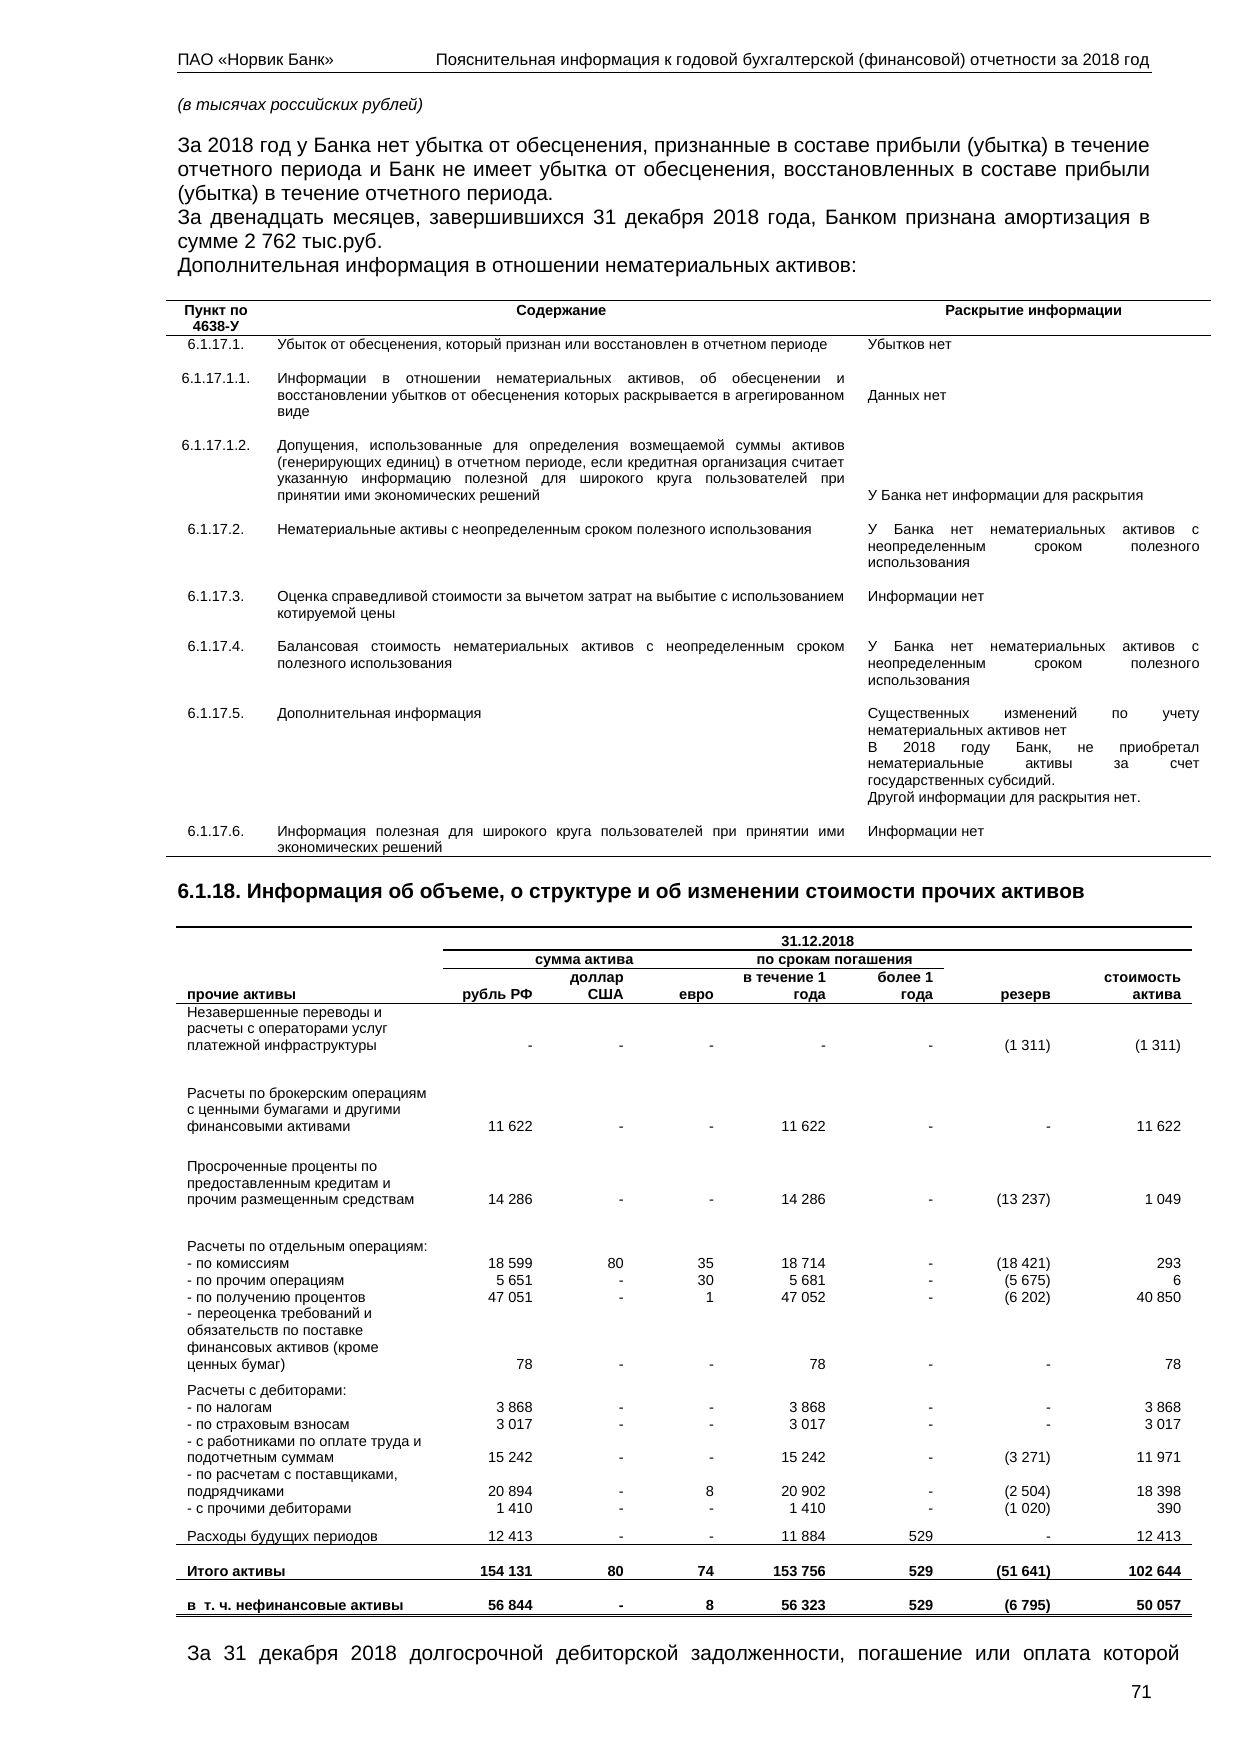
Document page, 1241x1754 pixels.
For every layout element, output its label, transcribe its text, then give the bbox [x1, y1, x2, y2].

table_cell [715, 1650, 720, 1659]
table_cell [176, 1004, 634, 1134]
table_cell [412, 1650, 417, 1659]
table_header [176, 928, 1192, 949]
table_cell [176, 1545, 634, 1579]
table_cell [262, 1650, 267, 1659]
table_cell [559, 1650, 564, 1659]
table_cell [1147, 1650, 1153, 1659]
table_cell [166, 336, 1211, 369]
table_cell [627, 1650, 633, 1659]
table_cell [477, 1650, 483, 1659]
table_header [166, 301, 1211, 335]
text За двенадцать месяцев, завершившихся 31 декабря 2018 года, Банком признана амортизация в сумме 2 762 тыс.руб. [177, 204, 1152, 252]
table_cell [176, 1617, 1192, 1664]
text Дополнительная информация в отношении нематериальных активов: [177, 252, 1152, 276]
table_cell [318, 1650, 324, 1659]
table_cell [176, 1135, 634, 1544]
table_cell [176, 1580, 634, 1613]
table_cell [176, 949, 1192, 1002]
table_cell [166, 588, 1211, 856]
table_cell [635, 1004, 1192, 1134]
text За 2018 год у Банка нет убытка от обесценения, признанные в составе прибыли (убытка) в течение отчетного периода и Банк не имеет убытка от обесценения, восстановленных в составе прибыли (убытка) в течение отчетного периода. [177, 133, 1152, 204]
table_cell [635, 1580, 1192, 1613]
text 6.1.18. Информация об объеме, о структуре и об изменении стоимости прочих активов [177, 878, 1152, 902]
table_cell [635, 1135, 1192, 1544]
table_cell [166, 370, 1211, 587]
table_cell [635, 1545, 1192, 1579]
